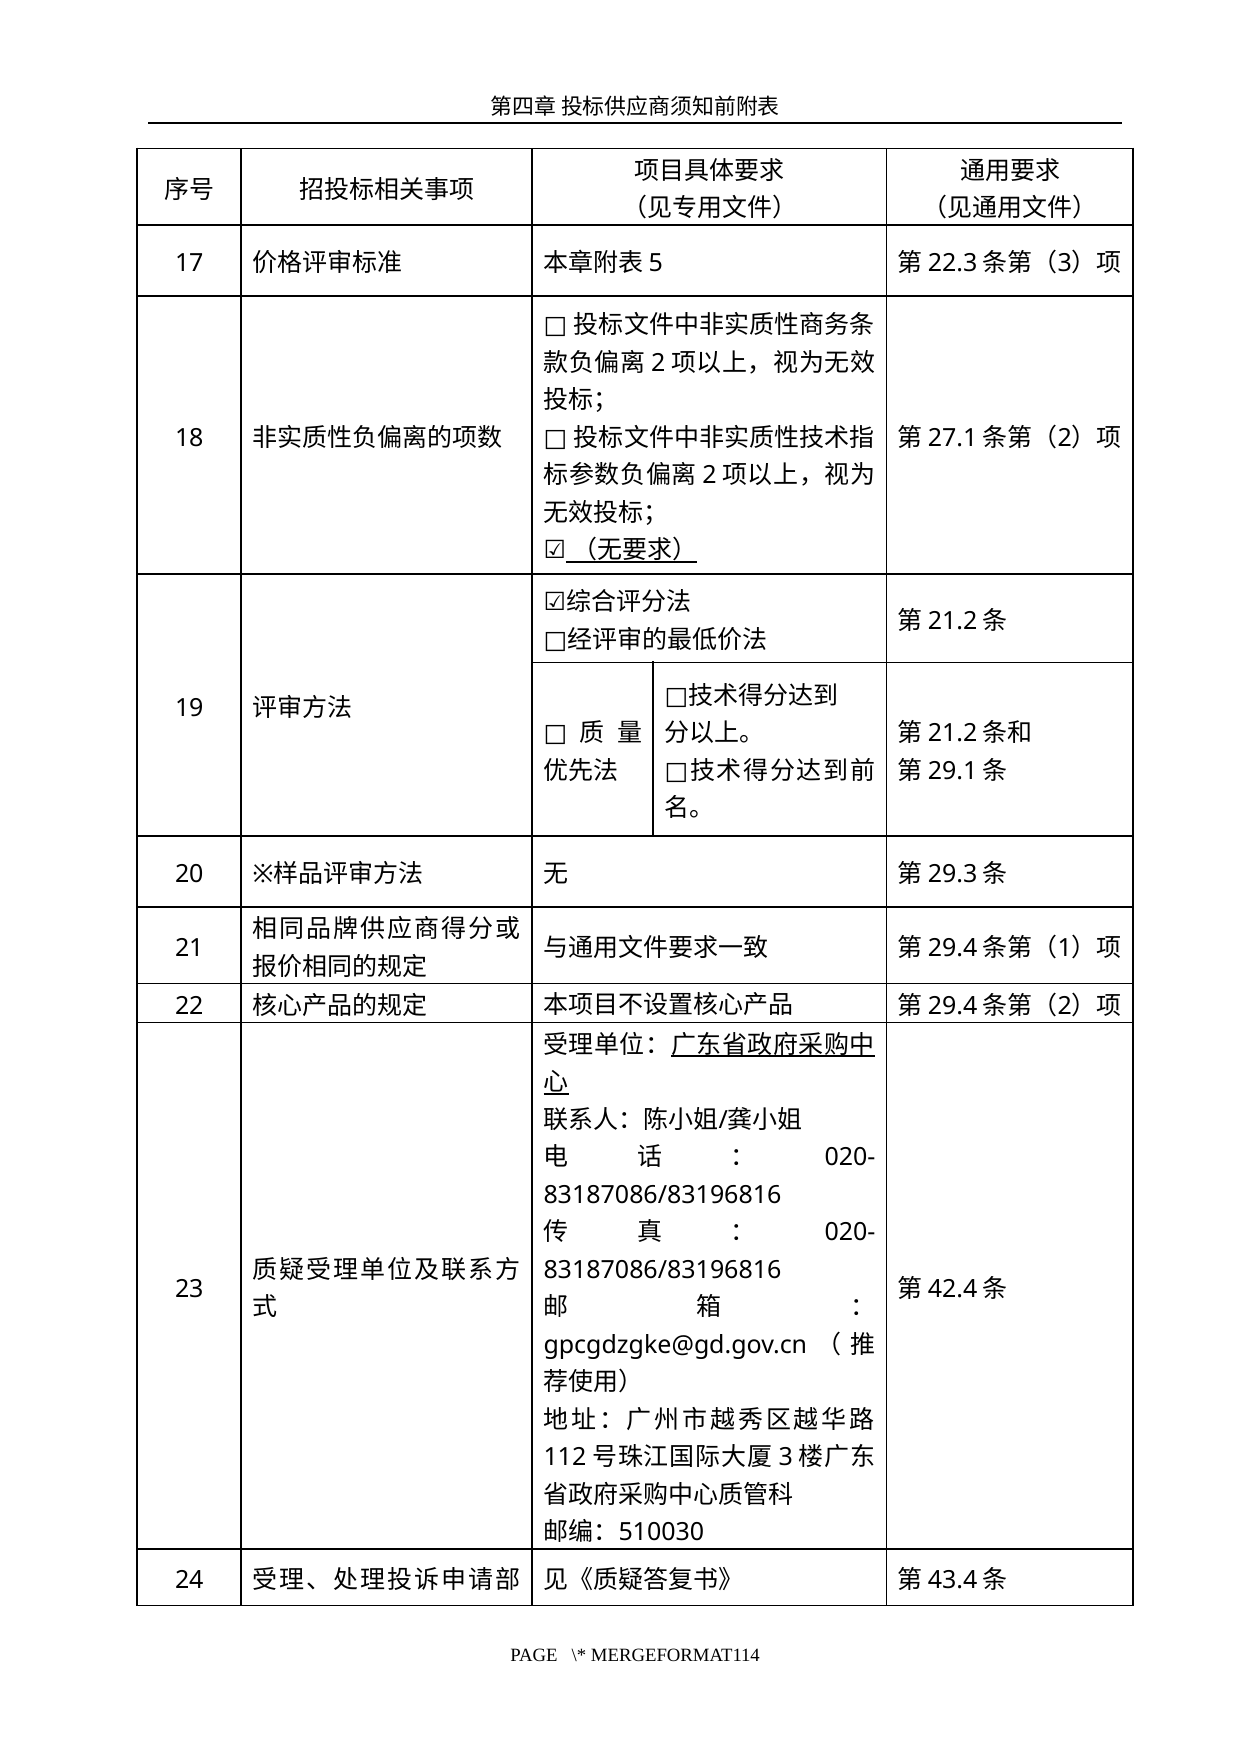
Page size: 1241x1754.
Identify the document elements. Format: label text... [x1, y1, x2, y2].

table_header 序号 [138, 149, 240, 224]
table_header 通用要求 （见通用文件） [887, 149, 1132, 224]
table_cell 第27.1条第（2）项 [887, 297, 1132, 573]
table_cell 质疑受理单位及联系方式 [242, 1023, 531, 1548]
table_cell 第22.3条第（3）项 [887, 226, 1132, 295]
table_cell □技术得分达到 分以上。 □技术得分达到前名。 [654, 663, 886, 835]
table_cell 无 [533, 837, 886, 906]
table_cell 21 [138, 908, 240, 983]
table_header 项目具体要求 （见专用文件） [533, 149, 886, 224]
table_header 招投标相关事项 [242, 149, 531, 224]
table_cell 受理单位：广东省政府采购中心 联系人：陈小姐/龚小姐 电话：020-83187086/83196816 传真：020-83187086/83196816 邮箱：gpcgdzgke@gd.gov.cn（推荐使用） 地址：广州市越秀区越华路112号珠江国际大厦3楼广东省政府采购中心质管科 邮编：510030 [533, 1023, 886, 1548]
table_cell 22 [138, 984, 240, 1022]
table_cell 相同品牌供应商得分或报价相同的规定 [242, 908, 531, 983]
table_cell 19 [138, 575, 240, 835]
table_cell 第43.4条 [887, 1550, 1132, 1605]
table_cell □质量优先法 [533, 663, 652, 835]
table_cell 本项目不设置核心产品 [533, 984, 886, 1022]
table_cell 与通用文件要求一致 [533, 908, 886, 983]
table_cell 评审方法 [242, 575, 531, 835]
table_cell 24 [138, 1550, 240, 1605]
table_cell 第29.4条第（2）项 [887, 984, 1132, 1022]
table_cell ※样品评审方法 [242, 837, 531, 906]
table_cell 见《质疑答复书》 [533, 1550, 886, 1605]
table_cell □ 投标文件中非实质性商务条款负偏离2项以上，视为无效投标； □ 投标文件中非实质性技术指标参数负偏离2项以上，视为无效投标； ☑ （无要求） [533, 297, 886, 573]
table_cell 第21.2条 [887, 575, 1132, 661]
table_cell 第21.2条和 第29.1条 [887, 663, 1132, 835]
table_cell 本章附表5 [533, 226, 886, 295]
table_cell 非实质性负偏离的项数 [242, 297, 531, 573]
table_cell 18 [138, 297, 240, 573]
table_cell 23 [138, 1023, 240, 1548]
table_cell 第42.4条 [887, 1023, 1132, 1548]
table_cell 价格评审标准 [242, 226, 531, 295]
table_cell 17 [138, 226, 240, 295]
table_cell 第29.4条第（1）项 [887, 908, 1132, 983]
table_cell ☑综合评分法 □经评审的最低价法 [533, 575, 886, 661]
table_cell 第29.3条 [887, 837, 1132, 906]
table_cell 20 [138, 837, 240, 906]
table_cell 受理、处理投诉申请部门及联系方式 [242, 1550, 531, 1605]
table_cell 核心产品的规定 [242, 984, 531, 1022]
